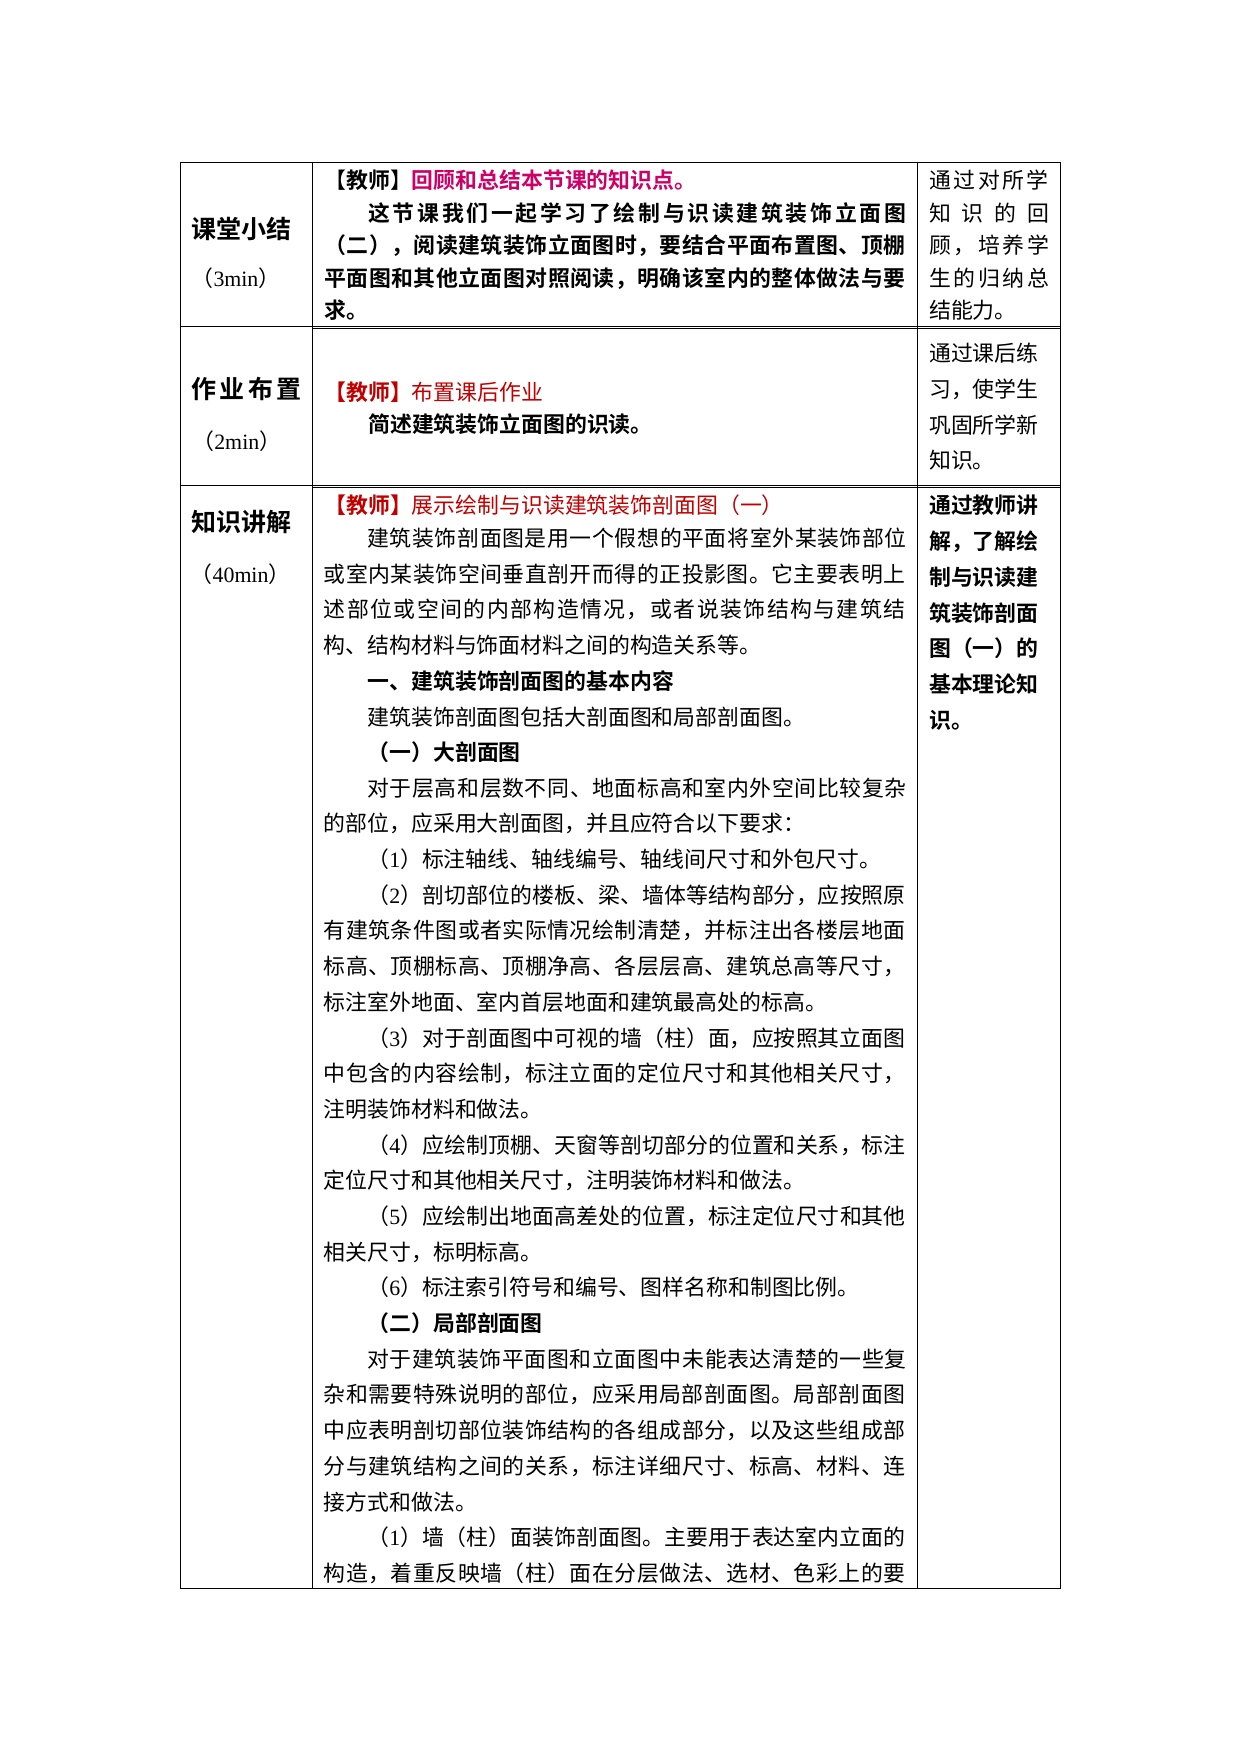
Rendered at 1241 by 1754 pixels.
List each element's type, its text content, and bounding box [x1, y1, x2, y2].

table_cell 知识讲解 （40min） [181, 486, 312, 1588]
table_cell 通过课后练习，使学生巩固所学新知识。 [918, 329, 1060, 485]
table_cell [313, 488, 917, 1588]
table_cell 【教师】回顾和总结本节课的知识点。 这节课我们一起学习了绘制与识读建筑装饰立面图（二），阅读建筑装饰立面图时，要结合平面布置图、顶棚平面图和其他立面图对照阅读，明确该室内的整体做法与要求。 [313, 163, 917, 326]
table_cell 课堂小结 （3min） [181, 163, 312, 326]
table_cell 作业布置（2min） [181, 327, 312, 485]
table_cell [918, 488, 1060, 1588]
table_cell 【教师】布置课后作业 简述建筑装饰立面图的识读。 [313, 329, 917, 485]
table_cell 通过对所学知识的回顾，培养学生的归纳总结能力。 [918, 163, 1060, 326]
